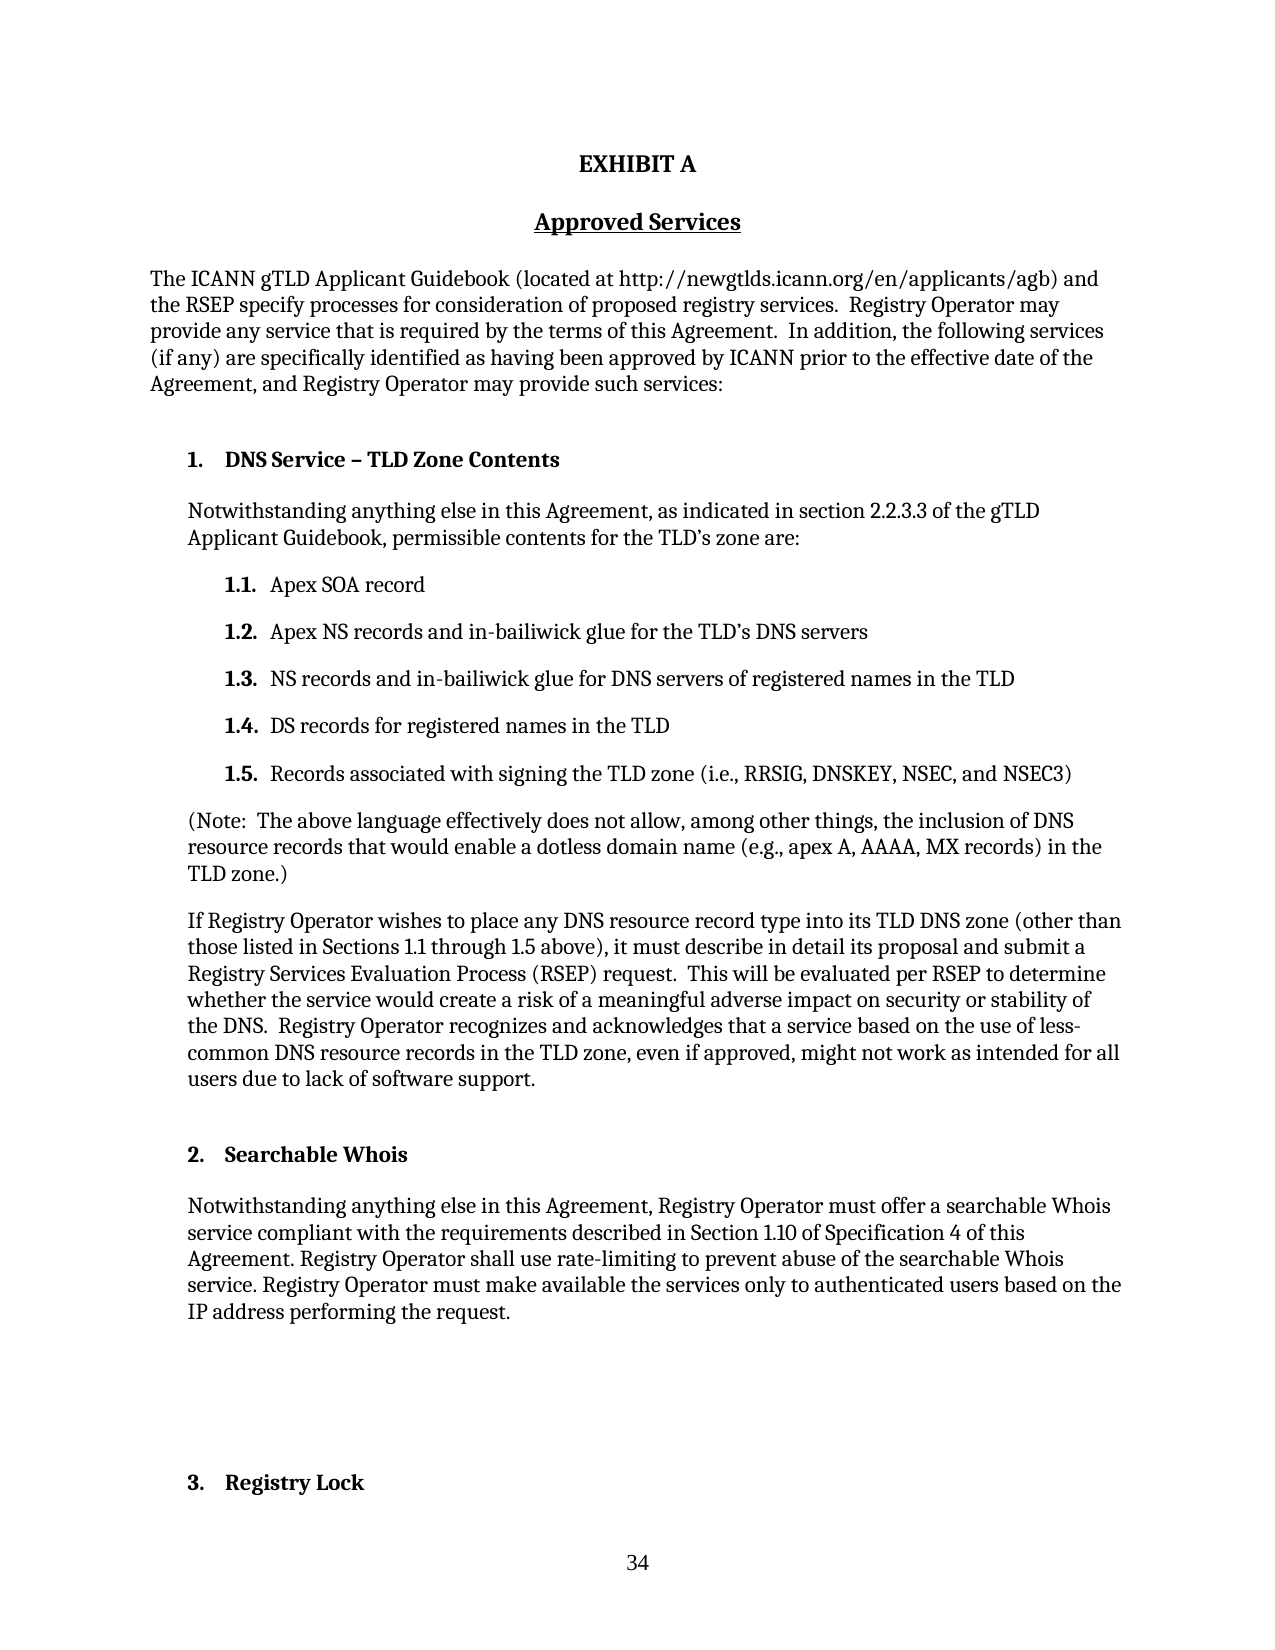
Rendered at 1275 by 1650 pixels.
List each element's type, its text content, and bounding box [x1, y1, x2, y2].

list Apex SOA record [225, 572, 1125, 598]
text The ICANN gTLD Applicant Guidebook (located at http://newgtlds.icann.org/en/applicants/agb) and the RSEP specify processes for consideration of proposed registry services. Registry Operator may provide any service that is required by the terms of this Agreement. In addition, the following services (if any) are specifically identified as having been approved by ICANN prior to the effective date of the Agreement, and Registry Operator may provide such services: [150, 265, 1125, 397]
list Apex NS records and in-bailiwick glue for the TLD’s DNS servers [225, 619, 1125, 645]
text EXHIBIT A Approved Services [150, 150, 1125, 236]
list Registry Lock [187, 1469, 1125, 1496]
list NS records and in-bailiwick glue for DNS servers of registered names in the TLD [225, 666, 1125, 692]
text If Registry Operator wishes to place any DNS resource record type into its TLD DNS zone (other than those listed in Sections 1.1 through 1.5 above), it must describe in detail its proposal and submit a Registry Services Evaluation Process (RSEP) request. This will be evaluated per RSEP to determine whether the service would create a risk of a meaningful adverse impact on security or stability of the DNS. Registry Operator recognizes and acknowledges that a service based on the use of less-common DNS resource records in the TLD zone, even if approved, might not work as intended for all users due to lack of software support. [187, 908, 1125, 1092]
list DNS Service – TLD Zone Contents [187, 447, 1125, 473]
list DS records for registered names in the TLD [225, 713, 1125, 740]
text Notwithstanding anything else in this Agreement, as indicated in section 2.2.3.3 of the gTLD Applicant Guidebook, permissible contents for the TLD’s zone are: [187, 498, 1125, 551]
list Searchable Whois [187, 1142, 1125, 1168]
text (Note: The above language effectively does not allow, among other things, the inclusion of DNS resource records that would enable a dotless domain name (e.g., apex A, AAAA, MX records) in the TLD zone.) [187, 808, 1125, 887]
text Notwithstanding anything else in this Agreement, Registry Operator must offer a searchable Whois service compliant with the requirements described in Section 1.10 of Specification 4 of this Agreement. Registry Operator shall use rate-limiting to prevent abuse of the searchable Whois service. Registry Operator must make available the services only to authenticated users based on the IP address performing the request. [187, 1193, 1125, 1325]
list Records associated with signing the TLD zone (i.e., RRSIG, DNSKEY, NSEC, and NSEC3) [225, 761, 1125, 787]
